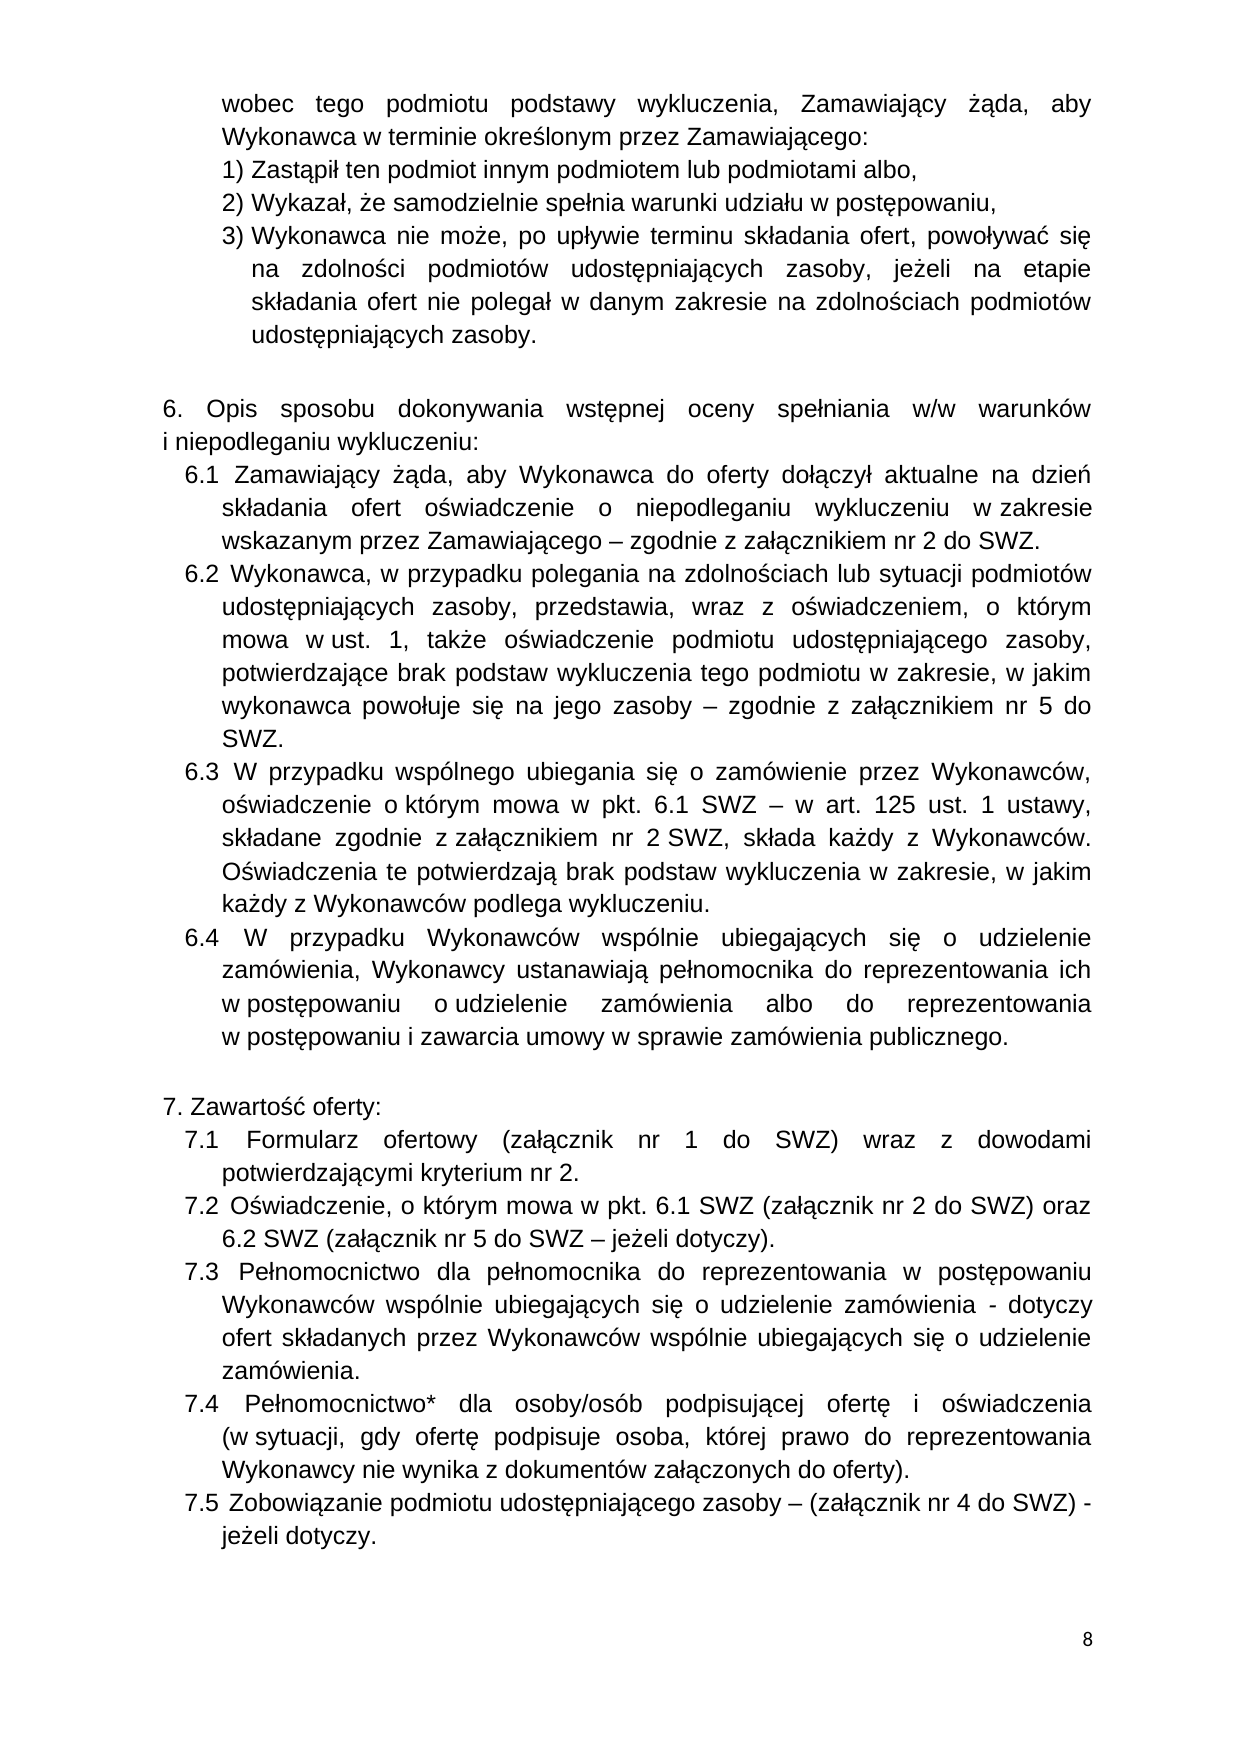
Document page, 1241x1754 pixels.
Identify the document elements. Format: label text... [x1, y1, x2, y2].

list Oświadczenie, o którym mowa w pkt. 6.1 SWZ (załącznik nr 2 do SWZ) oraz 6.2 SWZ (załącznik nr 5 do SWZ – jeżeli dotyczy). [184, 1191, 1093, 1253]
list W przypadku Wykonawców wspólnie ubiegających się o udzielenie zamówienia, Wykonawcy ustanawiają pełnomocnika do reprezentowania ich w postępowaniu o udzielenie zamówienia albo do reprezentowania w postępowaniu i zawarcia umowy w sprawie zamówienia publicznego. [184, 922, 1093, 1050]
subtitle 6. Opis sposobu dokonywania wstępnej oceny spełniania w/w warunków i niepodleganiu wykluczeniu: [162, 394, 1093, 456]
list Wykonawca nie może, po upływie terminu składania ofert, powoływać się na zdolności podmiotów udostępniających zasoby, jeżeli na etapie składania ofert nie polegał w danym zakresie na zdolnościach podmiotów udostępniających zasoby. [222, 221, 1093, 348]
list Formularz ofertowy (załącznik nr 1 do SWZ) wraz z dowodami potwierdzającymi kryterium nr 2. [184, 1125, 1093, 1187]
list Zobowiązanie podmiotu udostępniającego zasoby – (załącznik nr 4 do SWZ) - jeżeli dotyczy. [184, 1488, 1093, 1550]
list Zamawiający żąda, aby Wykonawca do oferty dołączył aktualne na dzień składania ofert oświadczenie o niepodleganiu wykluczeniu w zakresie wskazanym przez Zamawiającego – zgodnie z załącznikiem nr 2 do SWZ. [184, 460, 1093, 555]
list Zastąpił ten podmiot innym podmiotem lub podmiotami albo, [222, 155, 1093, 183]
list Wykonawca, w przypadku polegania na zdolnościach lub sytuacji podmiotów udostępniających zasoby, przedstawia, wraz z oświadczeniem, o którym mowa w ust. 1, także oświadczenie podmiotu udostępniającego zasoby, potwierdzające brak podstaw wykluczenia tego podmiotu w zakresie, w jakim wykonawca powołuje się na jego zasoby – zgodnie z załącznikiem nr 5 do SWZ. [184, 559, 1093, 753]
list W przypadku wspólnego ubiegania się o zamówienie przez Wykonawców, oświadczenie o którym mowa w pkt. 6.1 SWZ – w art. 125 ust. 1 ustawy, składane zgodnie z załącznikiem nr 2 SWZ, składa każdy z Wykonawców. Oświadczenia te potwierdzają brak podstaw wykluczenia w zakresie, w jakim każdy z Wykonawców podlega wykluczeniu. [184, 757, 1093, 918]
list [169, 89, 1093, 150]
subtitle 7. Zawartość oferty: [162, 1092, 1093, 1121]
list Wykazał, że samodzielnie spełnia warunki udziału w postępowaniu, [222, 188, 1093, 216]
list Pełnomocnictwo* dla osoby/osób podpisującej ofertę i oświadczenia (w sytuacji, gdy ofertę podpisuje osoba, której prawo do reprezentowania Wykonawcy nie wynika z dokumentów załączonych do oferty). [184, 1389, 1093, 1484]
list Pełnomocnictwo dla pełnomocnika do reprezentowania w postępowaniu Wykonawców wspólnie ubiegających się o udzielenie zamówienia - dotyczy ofert składanych przez Wykonawców wspólnie ubiegających się o udzielenie zamówienia. [184, 1257, 1093, 1385]
